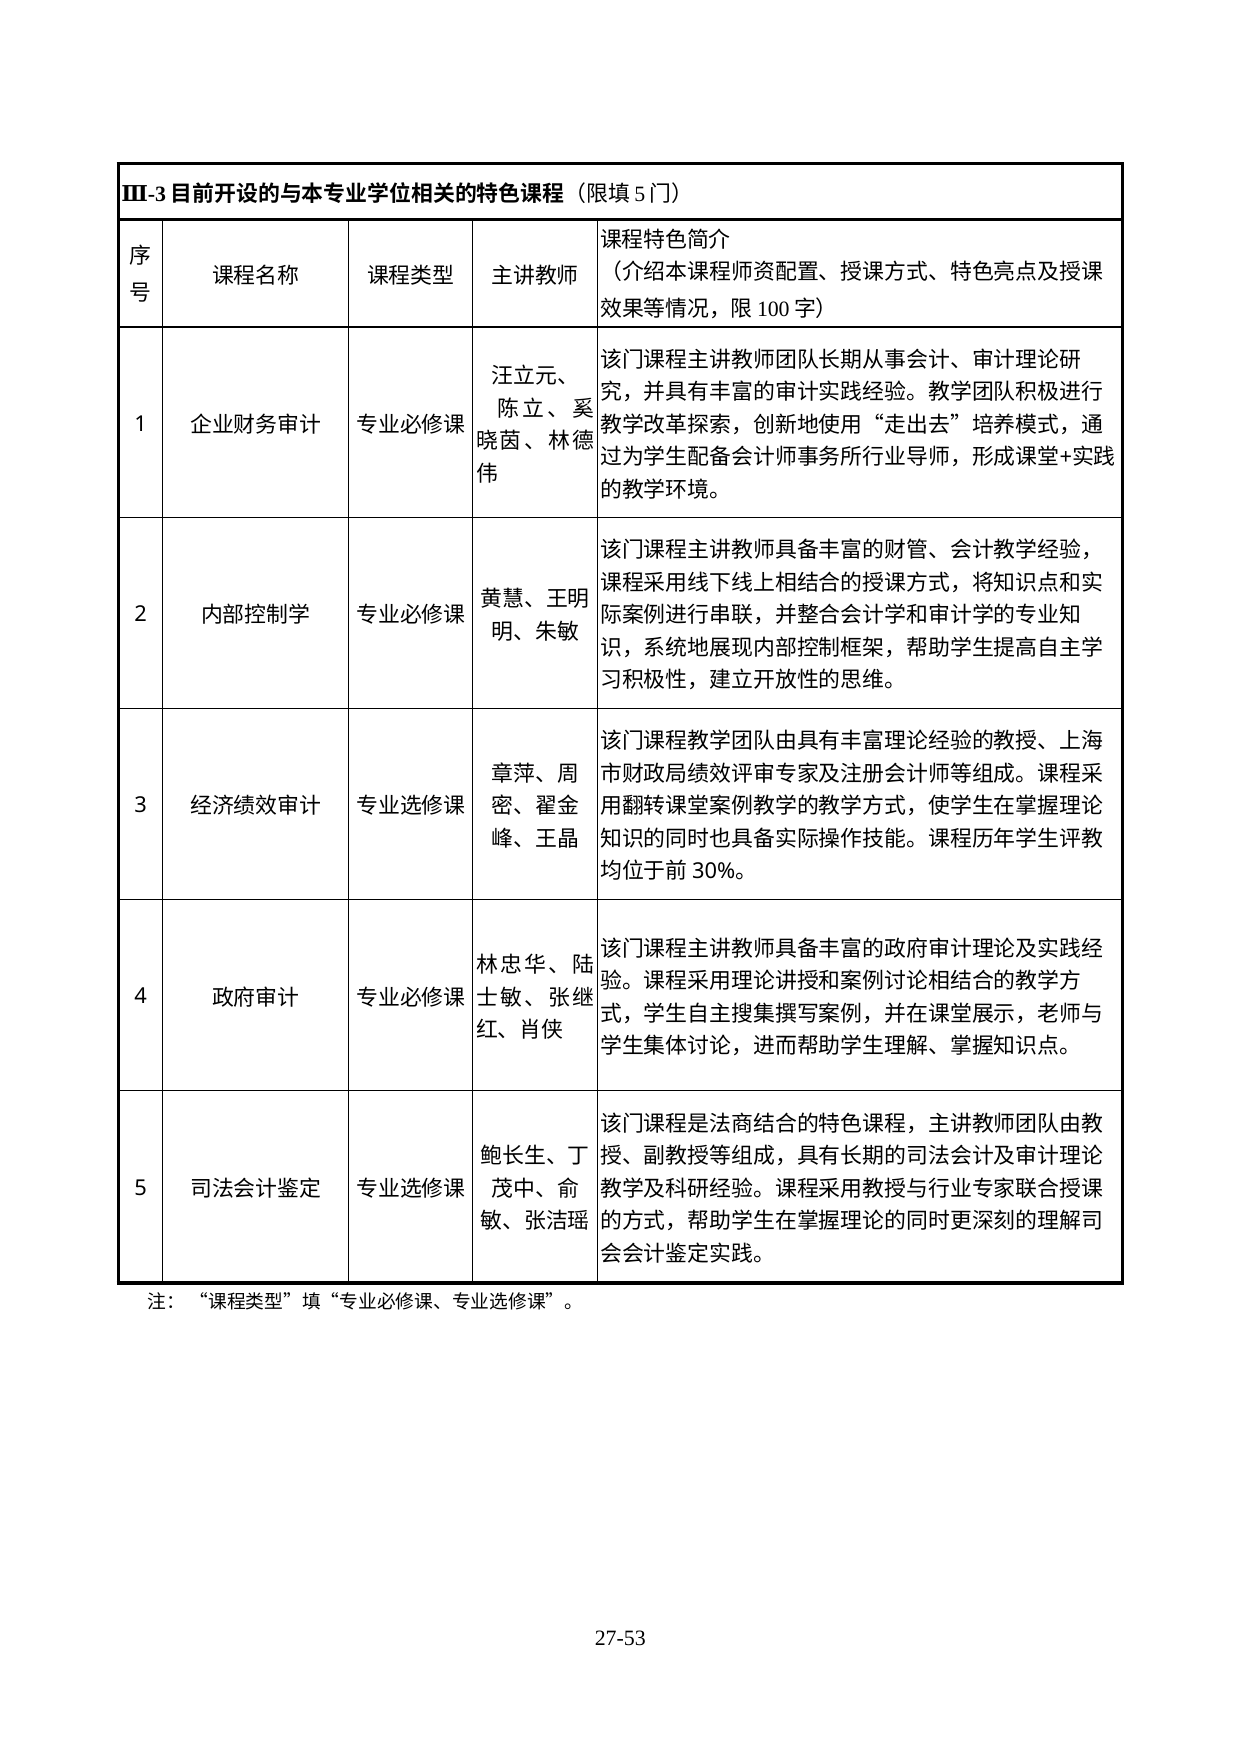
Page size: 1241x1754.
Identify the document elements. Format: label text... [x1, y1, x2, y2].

table_cell 黄慧、王明明、朱敏 [473, 518, 597, 708]
table_cell 课程名称 [163, 221, 348, 326]
table_cell 该门课程主讲教师具备丰富的政府审计理论及实践经验。课程采用理论讲授和案例讨论相结合的教学方式，学生自主搜集撰写案例，并在课堂展示，老师与学生集体讨论，进而帮助学生理解、掌握知识点。 [598, 900, 1121, 1090]
table_cell 该门课程主讲教师团队长期从事会计、审计理论研究，并具有丰富的审计实践经验。教学团队积极进行教学改革探索，创新地使用“走出去”培养模式，通过为学生配备会计师事务所行业导师，形成课堂+实践的教学环境。 [598, 328, 1121, 517]
table_header Ⅲ-3目前开设的与本专业学位相关的特色课程（限填5门） [120, 165, 1121, 218]
table_cell 序号 [120, 221, 162, 326]
table_cell 章萍、周密、翟金峰、王晶 [473, 709, 597, 899]
table_cell 该门课程主讲教师具备丰富的财管、会计教学经验，课程采用线下线上相结合的授课方式，将知识点和实际案例进行串联，并整合会计学和审计学的专业知识，系统地展现内部控制框架，帮助学生提高自主学习积极性，建立开放性的思维。 [598, 518, 1121, 708]
table_cell 内部控制学 [163, 518, 348, 708]
table_cell 2 [120, 518, 162, 708]
table_cell 林忠华、陆士敏、张继红、肖侠 [473, 900, 597, 1090]
table_cell 专业必修课 [349, 900, 472, 1090]
table_cell 政府审计 [163, 900, 348, 1090]
text 注： “课程类型”填“专业必修课、专业选修课”。 [148, 1285, 1092, 1317]
table_cell 专业选修课 [349, 1091, 472, 1281]
table_cell 4 [120, 900, 162, 1090]
table_cell 汪立元、 陈立、奚晓茵、林德伟 [473, 328, 597, 517]
table_cell 专业必修课 [349, 518, 472, 708]
table_cell 专业选修课 [349, 709, 472, 899]
table_cell 专业必修课 [349, 328, 472, 517]
table_cell 鲍长生、丁茂中、俞敏、张洁瑶 [473, 1091, 597, 1281]
table_cell 3 [120, 709, 162, 899]
table_cell 该门课程是法商结合的特色课程，主讲教师团队由教授、副教授等组成，具有长期的司法会计及审计理论教学及科研经验。课程采用教授与行业专家联合授课的方式，帮助学生在掌握理论的同时更深刻的理解司会会计鉴定实践。 [598, 1091, 1121, 1281]
table_cell 该门课程教学团队由具有丰富理论经验的教授、上海市财政局绩效评审专家及注册会计师等组成。课程采用翻转课堂案例教学的教学方式，使学生在掌握理论知识的同时也具备实际操作技能。课程历年学生评教均位于前30%。 [598, 709, 1121, 899]
table_cell 5 [120, 1091, 162, 1281]
table_cell 1 [120, 328, 162, 517]
table_cell 企业财务审计 [163, 328, 348, 517]
table_cell 课程特色简介 （介绍本课程师资配置、授课方式、特色亮点及授课效果等情况，限100字） [598, 221, 1121, 326]
table_cell 主讲教师 [473, 221, 597, 326]
table_cell 经济绩效审计 [163, 709, 348, 899]
table_cell 司法会计鉴定 [163, 1091, 348, 1281]
table_cell 课程类型 [349, 221, 472, 326]
